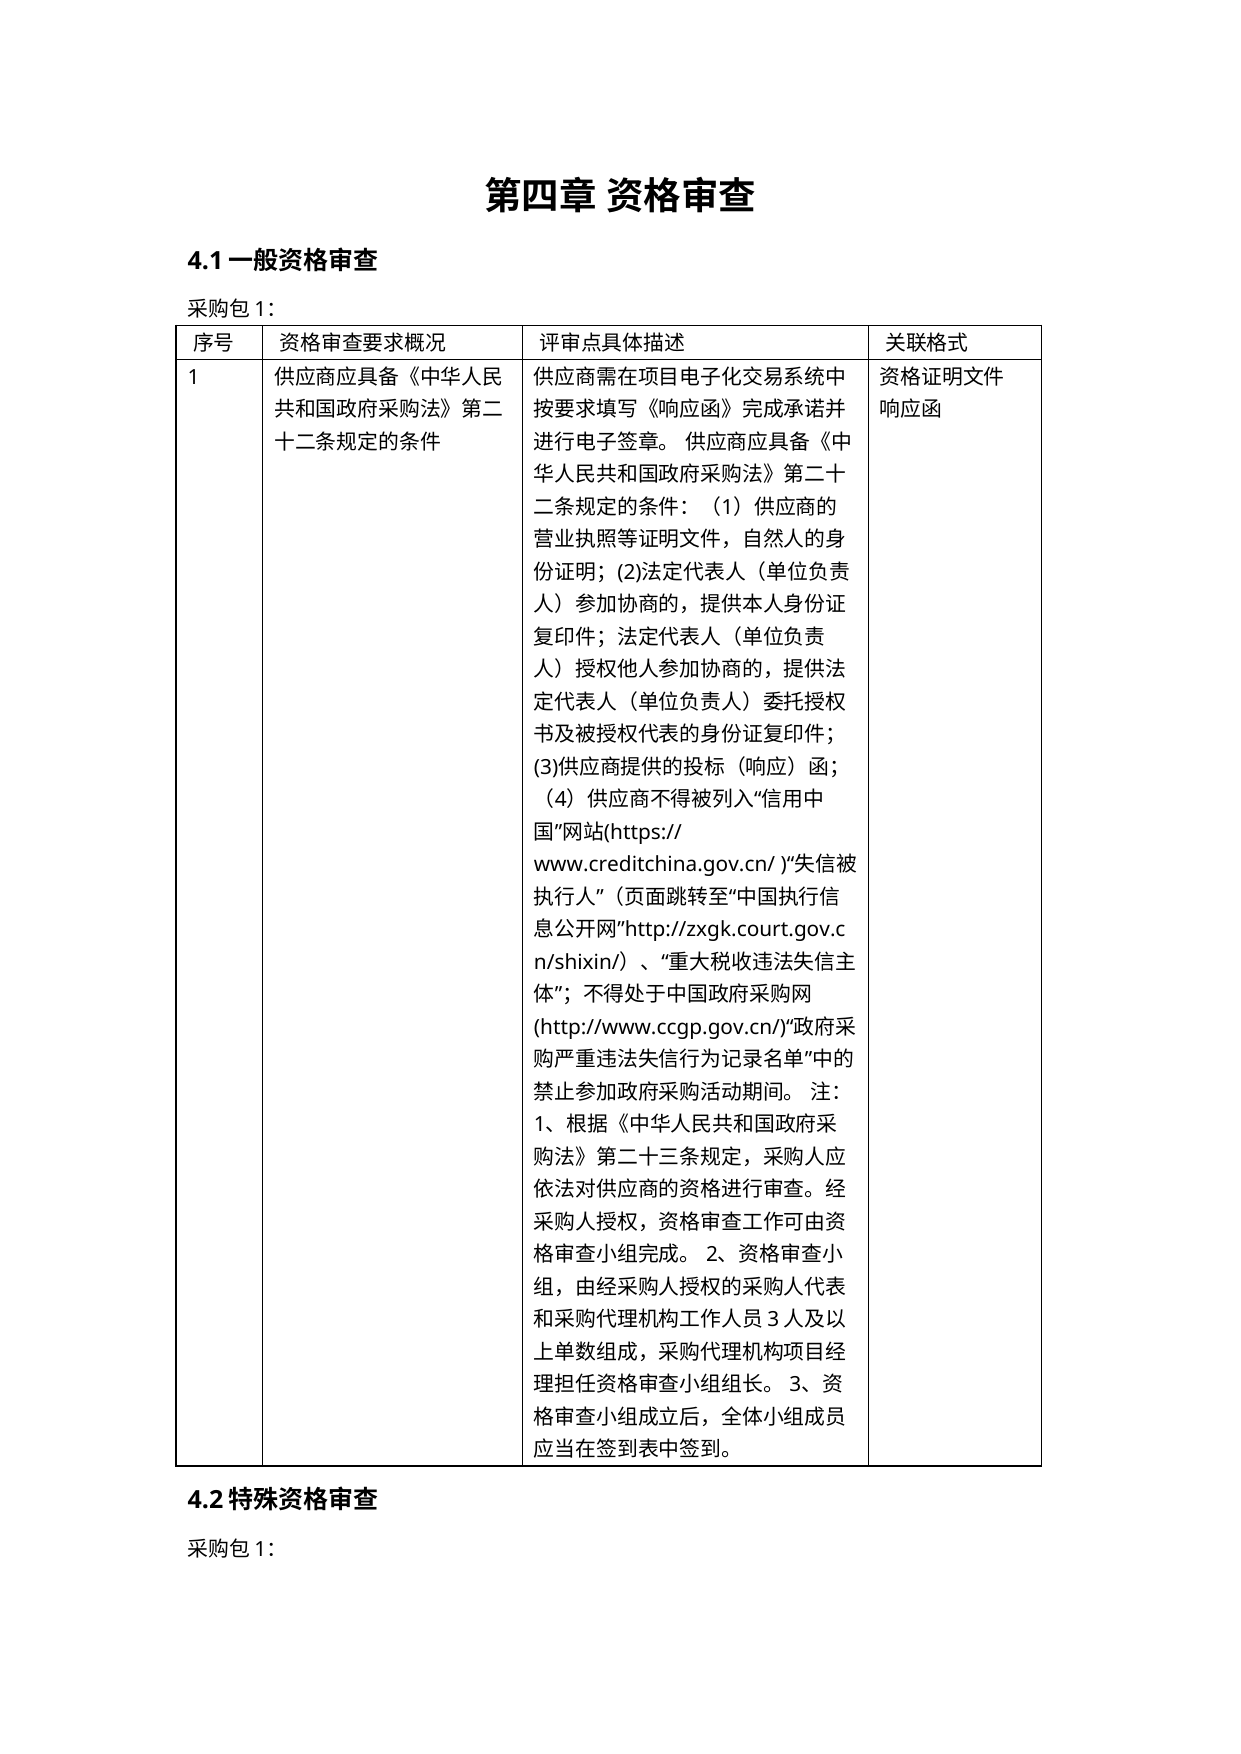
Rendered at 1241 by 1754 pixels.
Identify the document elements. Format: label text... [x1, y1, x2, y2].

table_header 评审点具体描述 [523, 326, 868, 358]
table_cell 1 [177, 360, 262, 1465]
text 第四章 资格审查 [187, 162, 1053, 227]
text 4.1一般资格审查 [187, 227, 1053, 292]
table_header 资格审查要求概况 [263, 326, 522, 358]
table_header 关联格式 [869, 326, 1041, 358]
text 采购包1： [187, 292, 1053, 324]
table_cell 资格证明文件 响应函 [869, 360, 1041, 1465]
table_header 序号 [177, 326, 262, 358]
text 4.2特殊资格审查 [187, 1467, 1053, 1532]
table_cell 供应商需在项目电子化交易系统中按要求填写《响应函》完成承诺并进行电子签章。 供应商应具备《中华人民共和国政府采购法》第二十二条规定的条件：（1）供应商的营业执照等证明文件，自然人的身份证明；(2)法定代表人（单位负责人）参加协商的，提供本人身份证复印件；法定代表人（单位负责人）授权他人参加协商的，提供法定代表人（单位负责人）委托授权书及被授权代表的身份证复印件；(3)供应商提供的投标（响应）函；（4）供应商不得被列入“信用中国”网站(https://www.creditchina.gov.cn/ )“失信被执行人”（页面跳转至“中国执行信息公开网”http://zxgk.court.gov.cn/shixin/）、“重大税收违法失信主体”；不得处于中国政府采购网(http://www.ccgp.gov.cn/)“政府采购严重违法失信行为记录名单”中的禁止参加政府采购活动期间。 注：1、根据《中华人民共和国政府采购法》第二十三条规定，采购人应依法对供应商的资格进行审查。经采购人授权，资格审查工作可由资格审查小组完成。 2、资格审查小组，由经采购人授权的采购人代表和采购代理机构工作人员3人及以上单数组成，采购代理机构项目经理担任资格审查小组组长。 3、资格审查小组成立后，全体小组成员应当在签到表中签到。 [523, 360, 868, 1465]
table_cell 供应商应具备《中华人民共和国政府采购法》第二十二条规定的条件 [263, 360, 522, 1465]
text 采购包1： [187, 1532, 1053, 1564]
